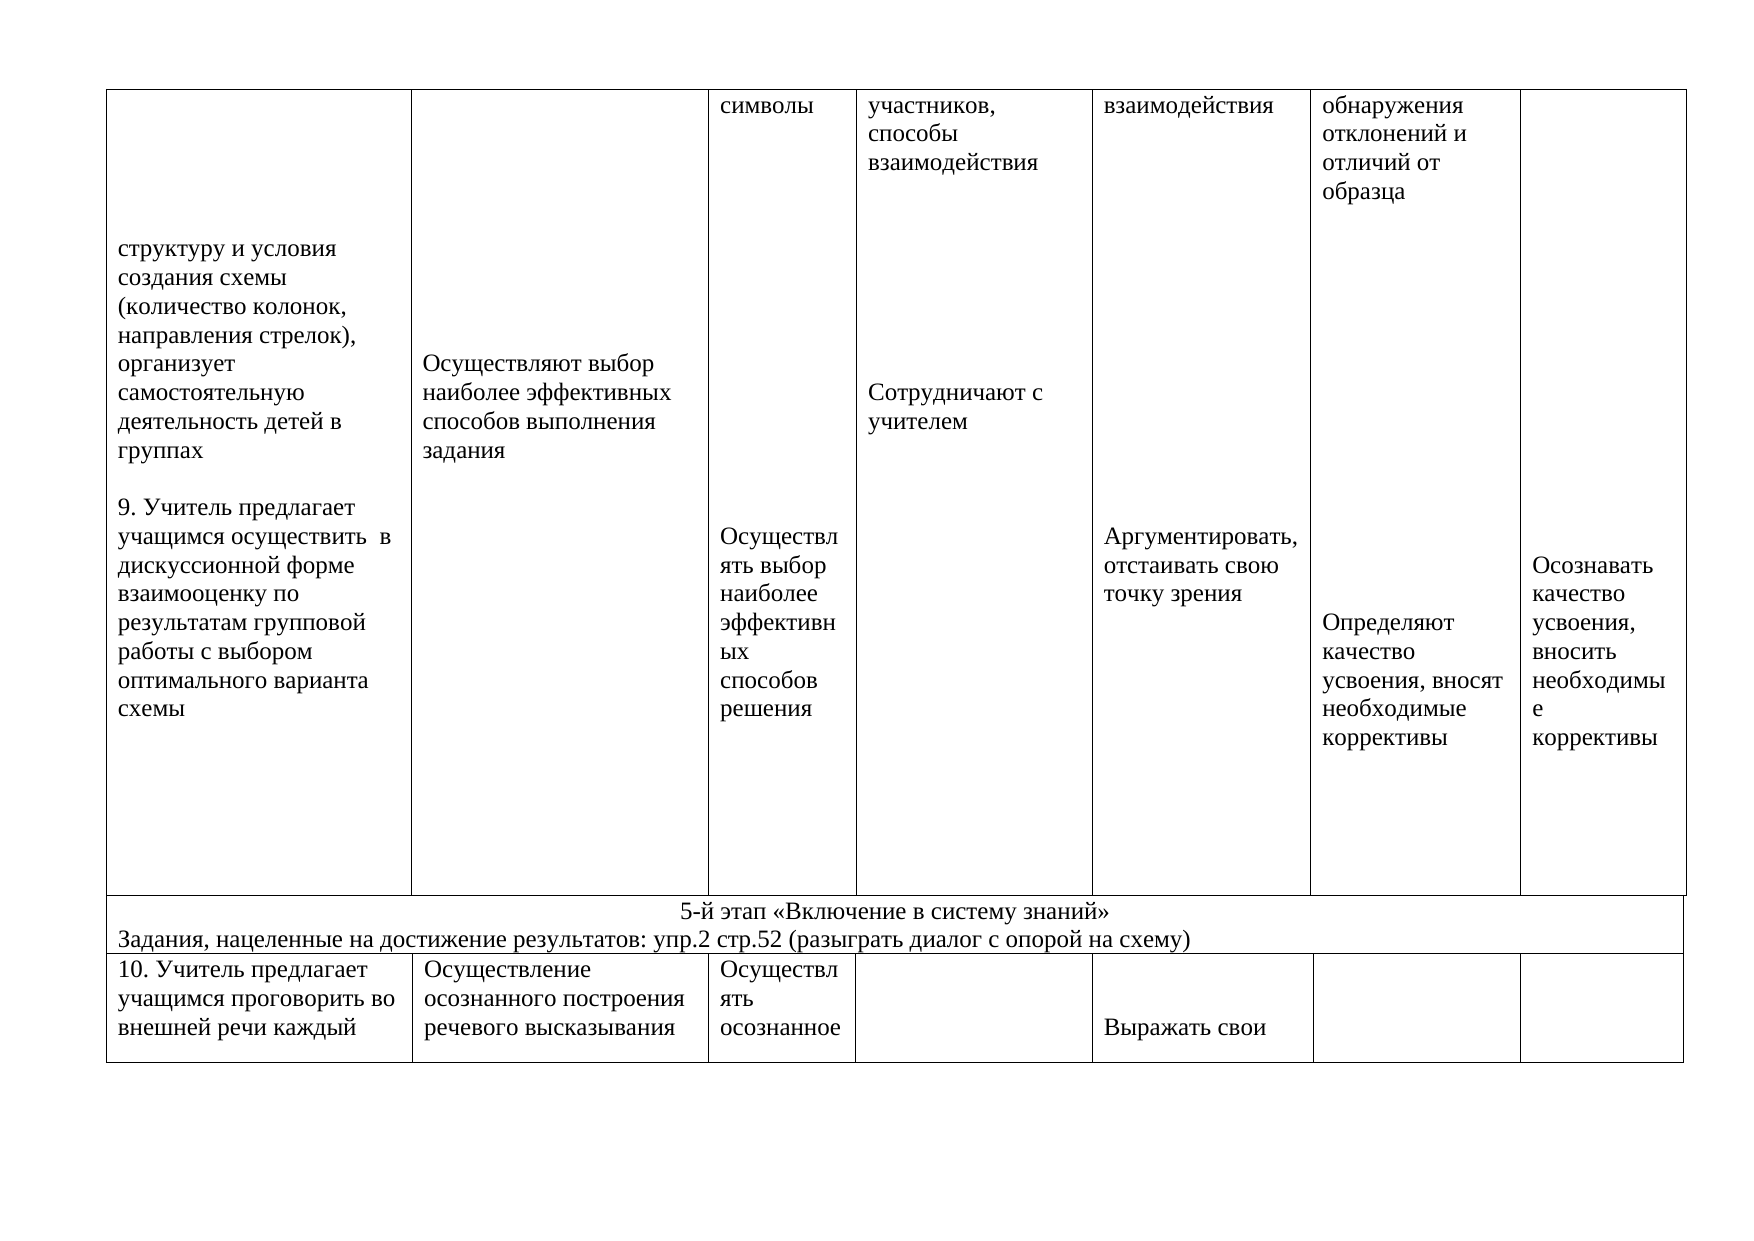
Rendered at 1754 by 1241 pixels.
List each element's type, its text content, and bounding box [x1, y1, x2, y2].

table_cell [709, 90, 856, 895]
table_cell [857, 90, 1092, 895]
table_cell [1314, 954, 1520, 1062]
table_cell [1311, 90, 1520, 895]
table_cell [709, 954, 855, 1062]
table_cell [413, 954, 708, 1062]
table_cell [856, 954, 1092, 1062]
table_cell 5-й этап «Включение в систему знаний» Задания, нацеленные на достижение результатов: упр.2 стр.52 (разыграть диалог с опорой на схему) [107, 896, 1683, 953]
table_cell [412, 90, 708, 895]
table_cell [1521, 90, 1686, 895]
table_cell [1093, 954, 1313, 1062]
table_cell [1093, 90, 1310, 895]
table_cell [107, 90, 411, 895]
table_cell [1521, 954, 1683, 1062]
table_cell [107, 954, 412, 1062]
